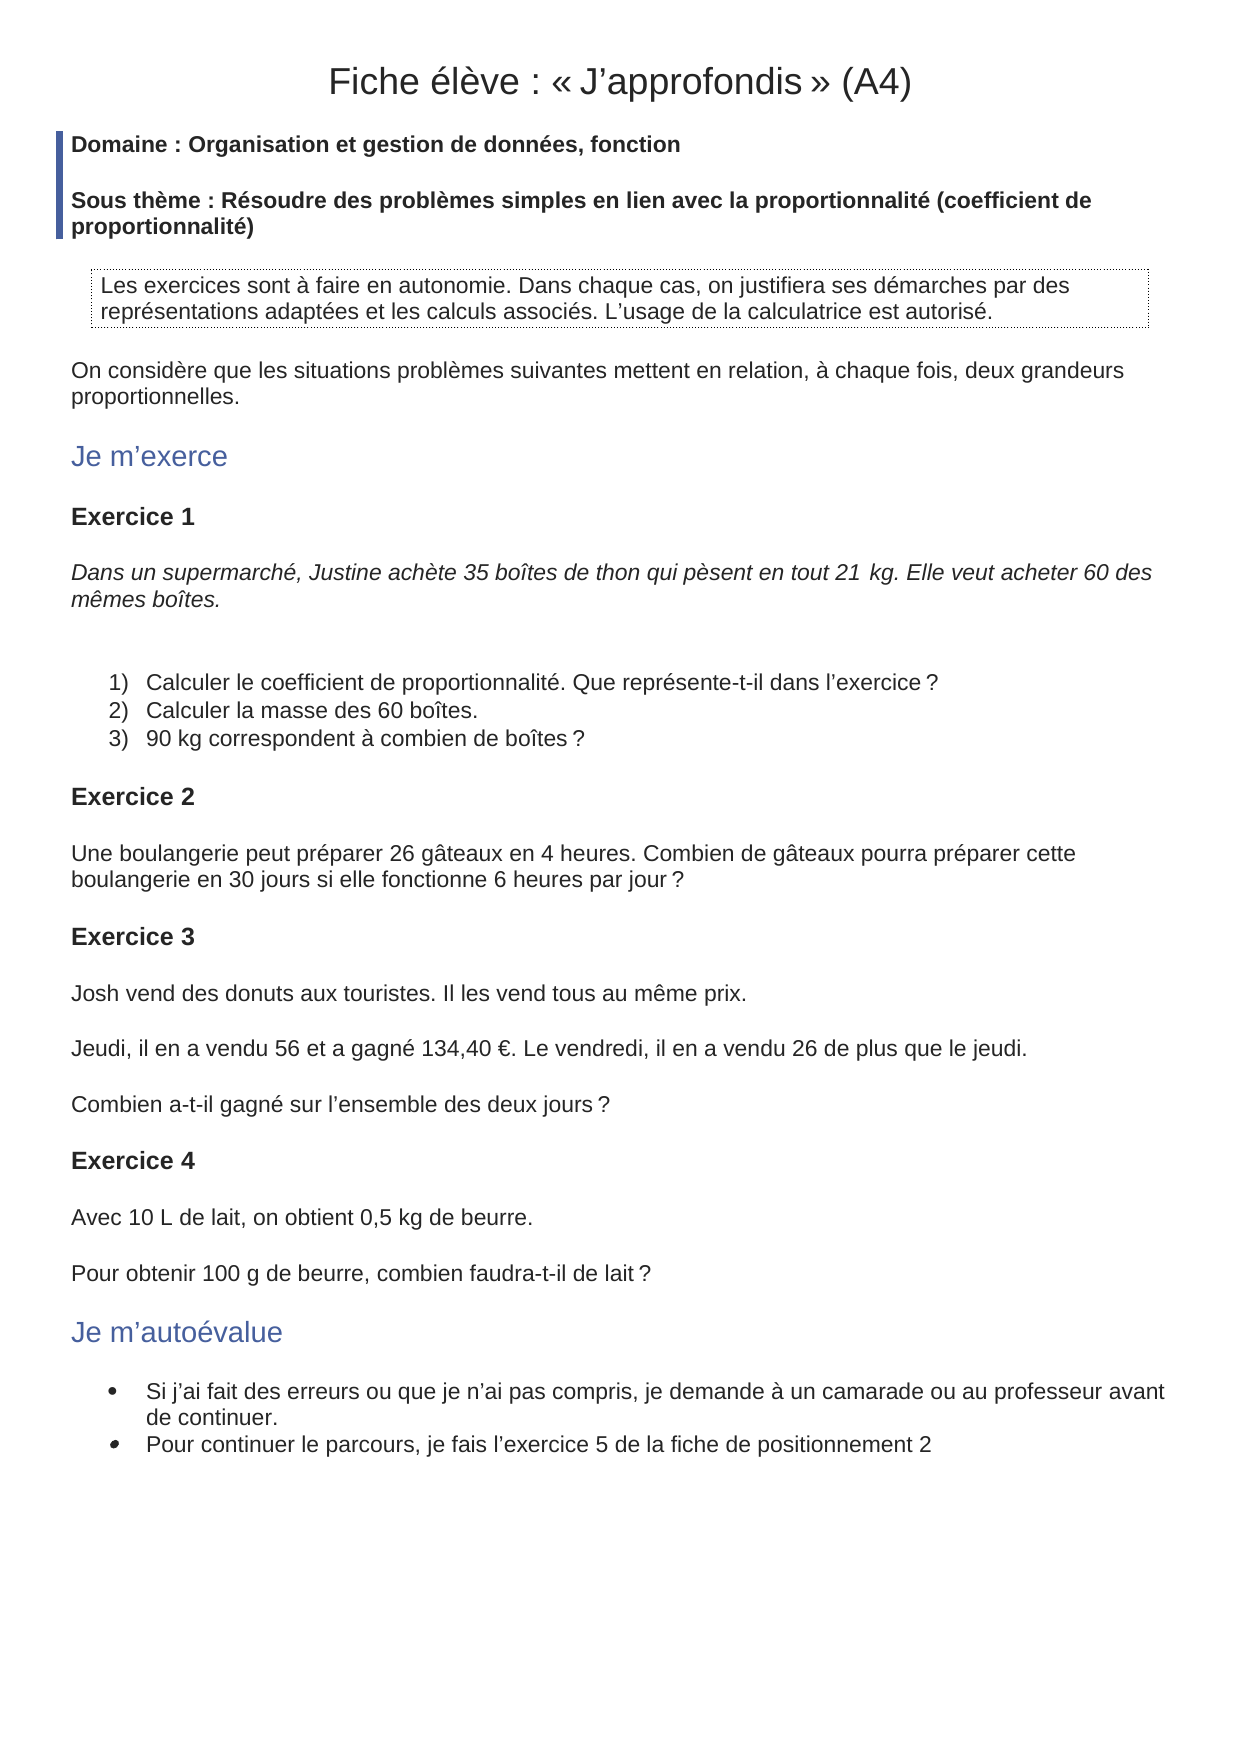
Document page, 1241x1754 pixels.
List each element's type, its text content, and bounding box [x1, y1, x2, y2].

text Les exercices sont à faire en autonomie. Dans chaque cas, on justifiera ses démarches par des représentations adaptées et les calculs associés. L’usage de la calculatrice est autorisé. [91, 269, 1149, 328]
text Sous thème : Résoudre des problèmes simples en lien avec la proportionnalité (coefficient de proportionnalité) [63, 187, 1169, 239]
list 90 kg correspondent à combien de boîtes ? [108, 725, 1169, 751]
text Josh vend des donuts aux touristes. Il les vend tous au même prix. [71, 980, 1169, 1006]
text Pour obtenir 100 g de beurre, combien faudra-t-il de lait ? [71, 1260, 1169, 1286]
subtitle Exercice 1 [71, 501, 1169, 530]
list Calculer le coefficient de proportionnalité. Que représente-t-il dans l’exercice ? [108, 669, 1169, 696]
list Pour continuer le parcours, je fais l’exercice 5 de la fiche de positionnement 2 [108, 1431, 1169, 1457]
subtitle Je m’exerce [71, 439, 1169, 472]
text Domaine : Organisation et gestion de données, fonction [63, 131, 1169, 158]
list Calculer la masse des 60 boîtes. [108, 697, 1169, 723]
text On considère que les situations problèmes suivantes mettent en relation, à chaque fois, deux grandeurs proportionnelles. [71, 357, 1169, 409]
text Une boulangerie peut préparer 26 gâteaux en 4 heures. Combien de gâteaux pourra préparer cette boulangerie en 30 jours si elle fonctionne 6 heures par jour ? [71, 840, 1169, 893]
text Dans un supermarché, Justine achète 35 boîtes de thon qui pèsent en tout 21 kg. Elle veut acheter 60 des mêmes boîtes. [71, 559, 1169, 612]
list Si j’ai fait des erreurs ou que je n’ai pas compris, je demande à un camarade ou au professeur avant de continuer. [108, 1378, 1169, 1431]
subtitle Exercice 3 [71, 922, 1169, 951]
text Jeudi, il en a vendu 56 et a gagné 134,40 €. Le vendredi, il en a vendu 26 de plus que le jeudi. [71, 1035, 1169, 1062]
text Avec 10 L de lait, on obtient 0,5 kg de beurre. [71, 1204, 1169, 1231]
subtitle Exercice 4 [71, 1146, 1169, 1175]
text Fiche élève : « J’approfondis » (A4) [71, 59, 1169, 102]
subtitle Exercice 2 [71, 782, 1169, 811]
subtitle Je m’autoévalue [71, 1315, 1169, 1349]
text Combien a-t-il gagné sur l’ensemble des deux jours ? [71, 1091, 1169, 1117]
